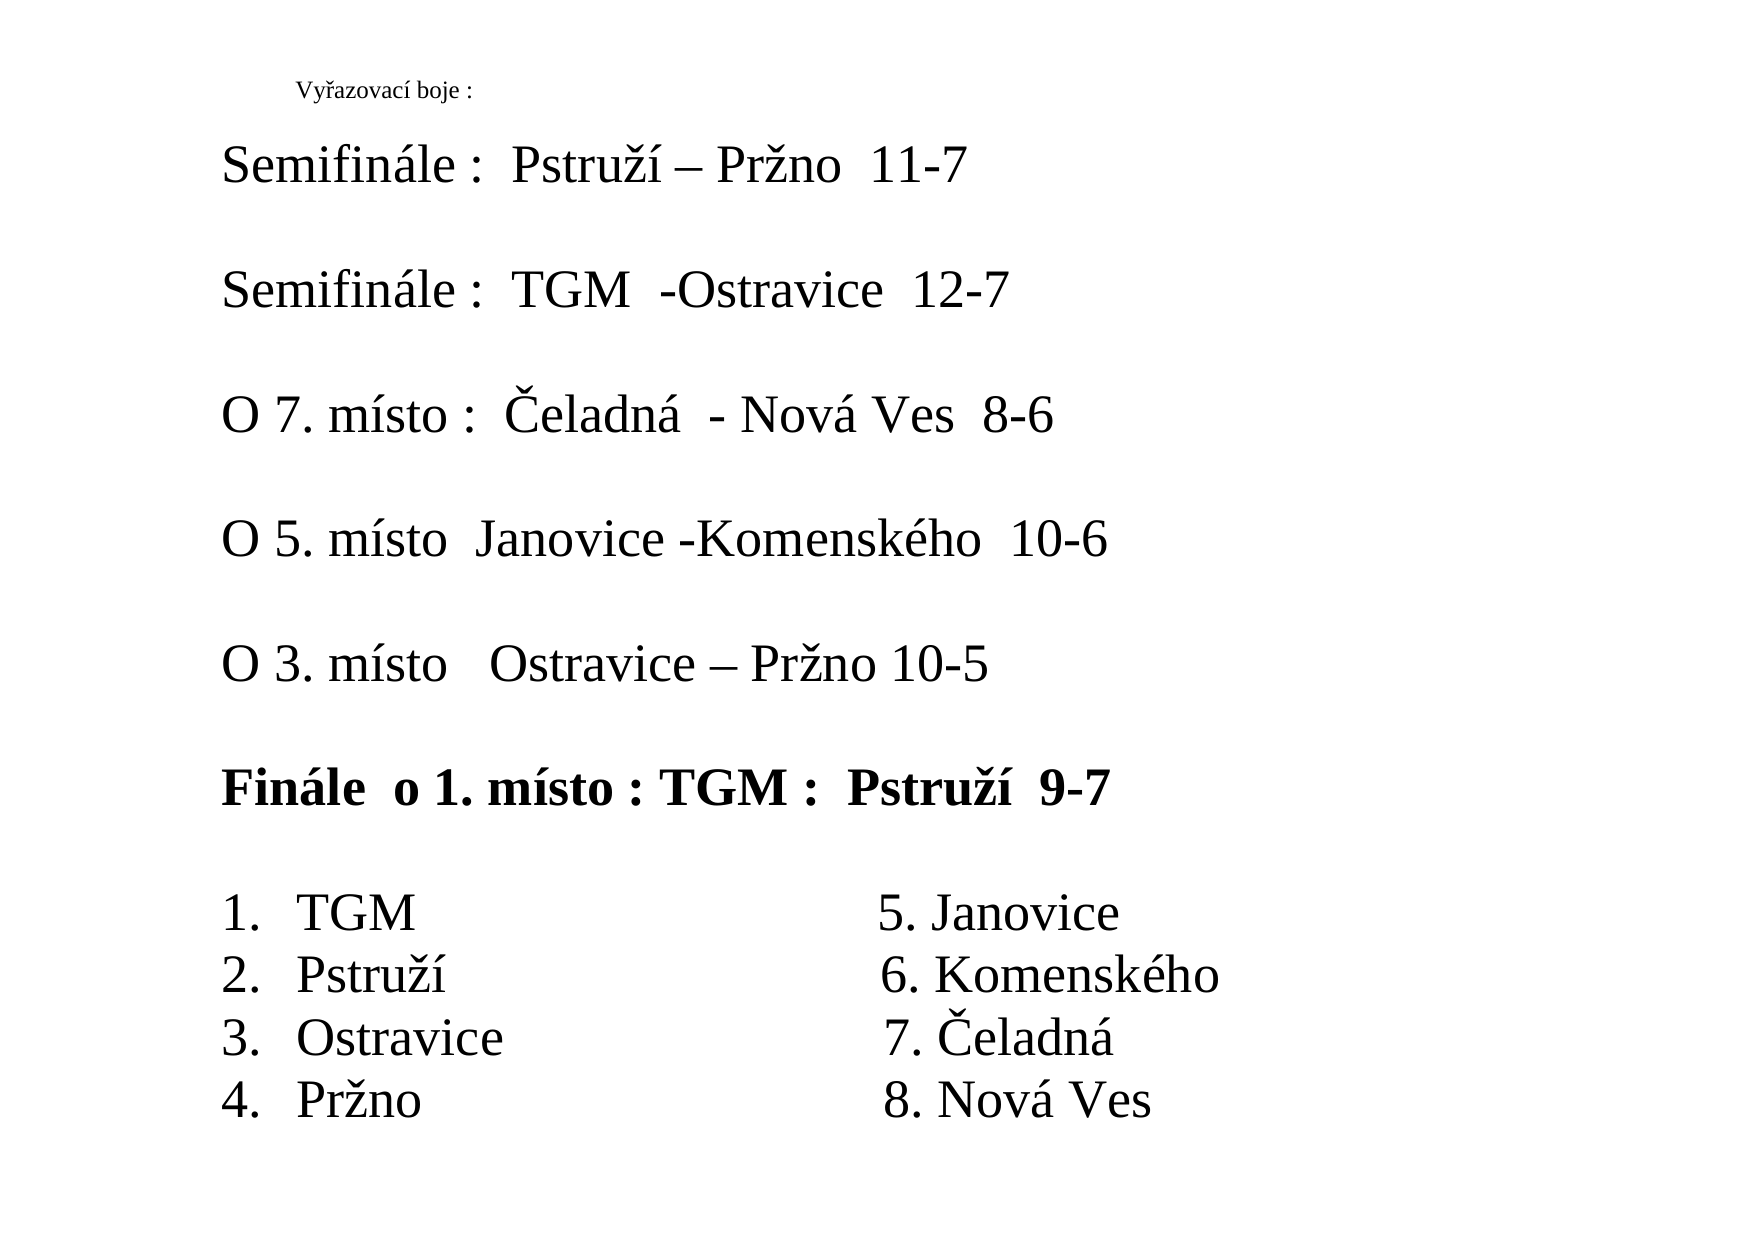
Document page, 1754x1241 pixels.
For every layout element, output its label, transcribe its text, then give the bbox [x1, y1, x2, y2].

list Pstruží 6. Komenského [221, 942, 1621, 1004]
list Pržno 8. Nová Ves [221, 1067, 1621, 1129]
text Vyřazovací boje : [148, 75, 1621, 104]
text O 3. místo Ostravice – Pržno 10-5 [148, 631, 1621, 693]
list Ostravice 7. Čeladná [221, 1004, 1621, 1067]
list TGM 5. Janovice [221, 880, 1621, 942]
text O 5. místo Janovice -Komenského 10-6 [148, 506, 1621, 568]
text O 7. místo : Čeladná - Nová Ves 8-6 [148, 382, 1621, 444]
text Semifinále : TGM -Ostravice 12-7 [148, 257, 1621, 319]
text Finále o 1. místo : TGM : Pstruží 9-7 [148, 755, 1621, 818]
text Semifinále : Pstruží – Pržno 11-7 [148, 132, 1621, 195]
